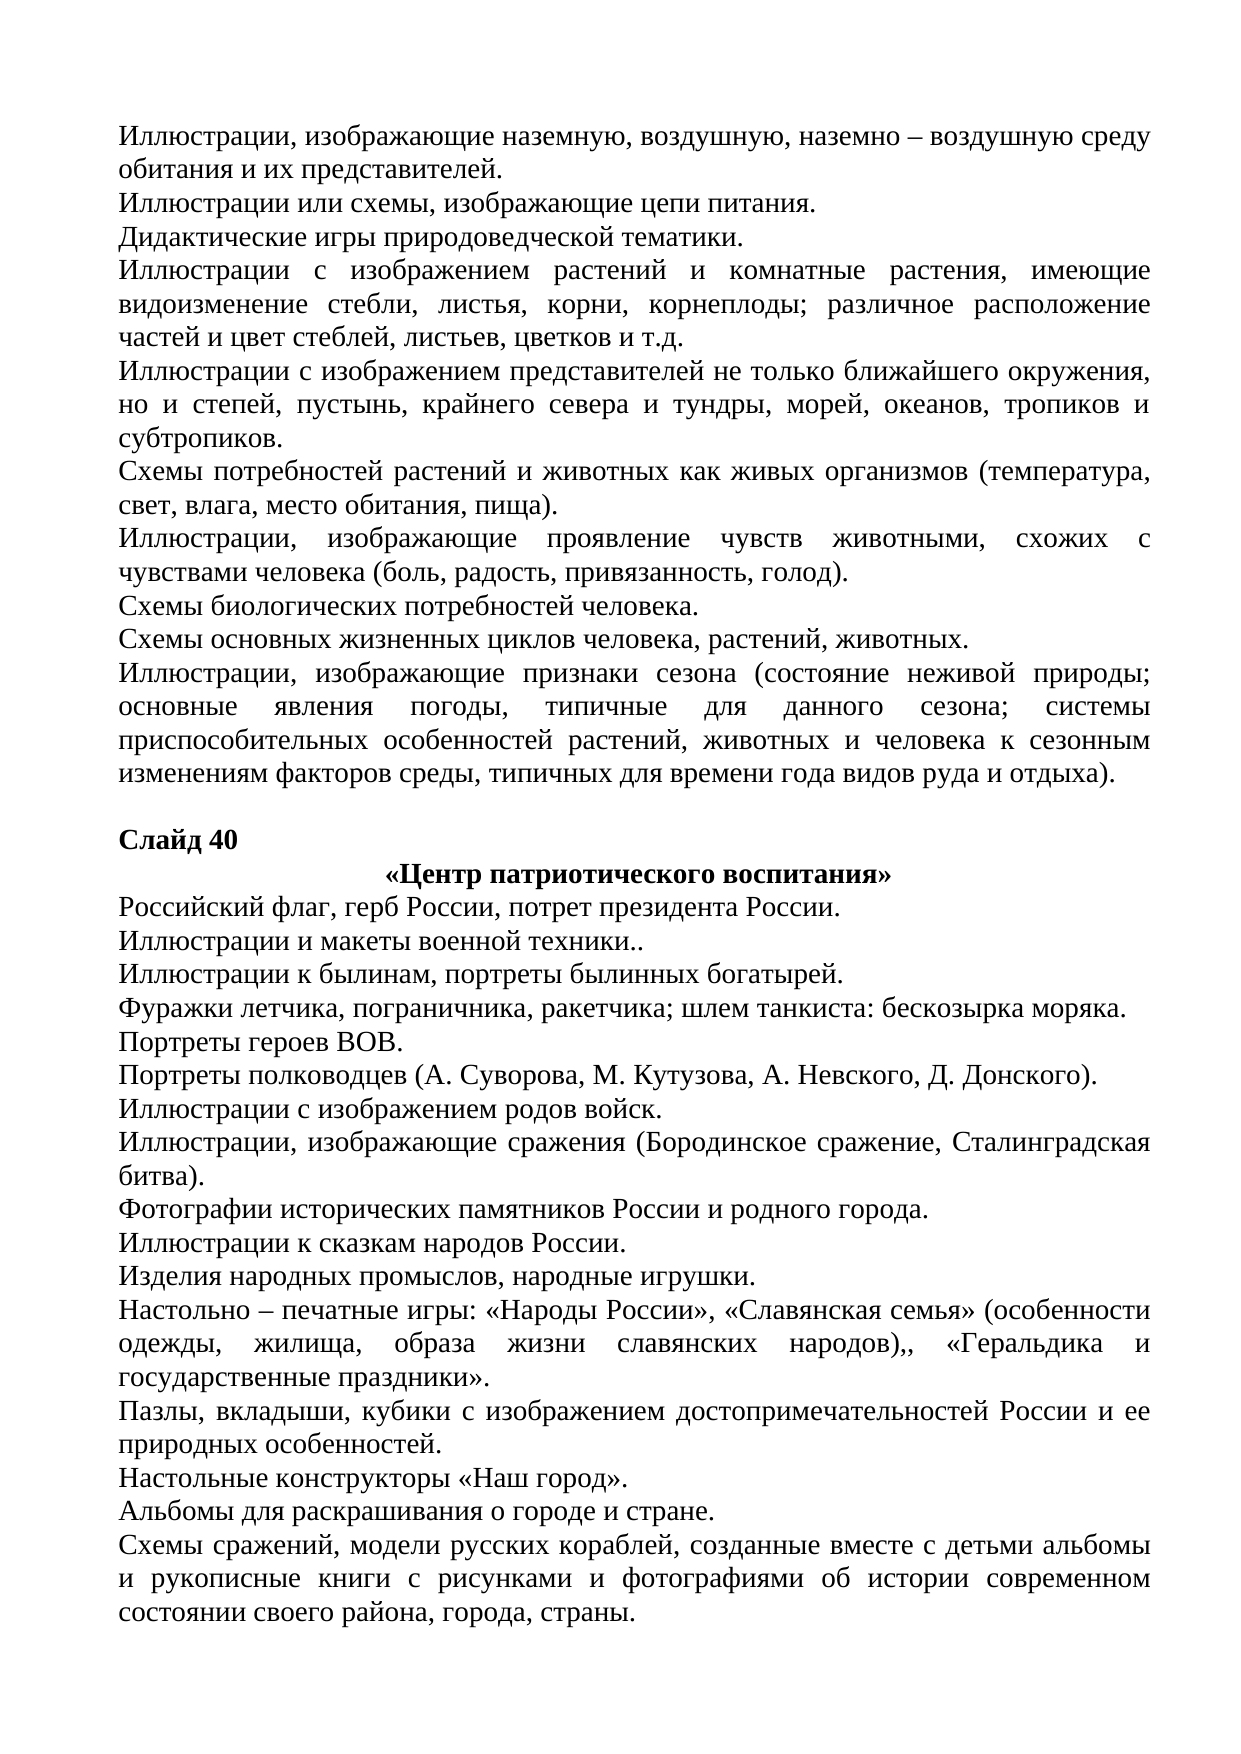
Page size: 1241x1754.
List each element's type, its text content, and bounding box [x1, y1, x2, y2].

text Иллюстрации с изображением родов войск. [118, 1091, 1152, 1124]
text Иллюстрации к сказкам народов России. [118, 1225, 1152, 1258]
text Схемы основных жизненных циклов человека, растений, животных. [118, 621, 1152, 655]
text Российский флаг, герб России, потрет президента России. [118, 889, 1152, 923]
text «Центр патриотического воспитания» [118, 856, 1152, 889]
text Фотографии исторических памятников России и родного города. [118, 1191, 1152, 1225]
text Иллюстрации к былинам, портреты былинных богатырей. [118, 957, 1152, 990]
text Портреты полководцев (А. Суворова, М. Кутузова, А. Невского, Д. Донского). [118, 1057, 1152, 1091]
text Схемы потребностей растений и животных как живых организмов (температура, свет, влага, место обитания, пища). [118, 453, 1152, 521]
text Настольно – печатные игры: «Народы России», «Славянская семья» (особенности одежды, жилища, образа жизни славянских народов),, «Геральдика и государственные праздники». [118, 1292, 1152, 1393]
text Пазлы, вкладыши, кубики с изображением достопримечательностей России и ее природных особенностей. [118, 1393, 1152, 1460]
text Схемы биологических потребностей человека. [118, 588, 1152, 621]
text Портреты героев ВОВ. [118, 1024, 1152, 1057]
text Иллюстрации, изображающие сражения (Бородинское сражение, Сталинградская битва). [118, 1124, 1152, 1191]
text Альбомы для раскрашивания о городе и стране. [118, 1493, 1152, 1527]
text Иллюстрации или схемы, изображающие цепи питания. [118, 185, 1152, 219]
text Иллюстрации и макеты военной техники.. [118, 923, 1152, 957]
text Иллюстрации с изображением представителей не только ближайшего окружения, но и степей, пустынь, крайнего севера и тундры, морей, океанов, тропиков и субтропиков. [118, 353, 1152, 453]
text Иллюстрации, изображающие наземную, воздушную, наземно – воздушную среду обитания и их представителей. [118, 118, 1152, 185]
text Иллюстрации, изображающие признаки сезона (состояние неживой природы; основные явления погоды, типичные для данного сезона; системы приспособительных особенностей растений, животных и человека к сезонным изменениям факторов среды, типичных для времени года видов руда и отдыха). [118, 655, 1152, 789]
text Фуражки летчика, пограничника, ракетчика; шлем танкиста: бескозырка моряка. [118, 990, 1152, 1024]
text Изделия народных промыслов, народные игрушки. [118, 1258, 1152, 1292]
text Иллюстрации с изображением растений и комнатные растения, имеющие видоизменение стебли, листья, корни, корнеплоды; различное расположение частей и цвет стеблей, листьев, цветков и т.д. [118, 252, 1152, 353]
text Дидактические игры природоведческой тематики. [118, 219, 1152, 252]
text Иллюстрации, изображающие проявление чувств животными, схожих с чувствами человека (боль, радость, привязанность, голод). [118, 521, 1152, 588]
text Схемы сражений, модели русских кораблей, созданные вместе с детьми альбомы и рукописные книги с рисунками и фотографиями об истории современном состоянии своего района, города, страны. [118, 1527, 1152, 1627]
text Настольные конструкторы «Наш город». [118, 1460, 1152, 1493]
text Слайд 40 [118, 822, 1152, 856]
